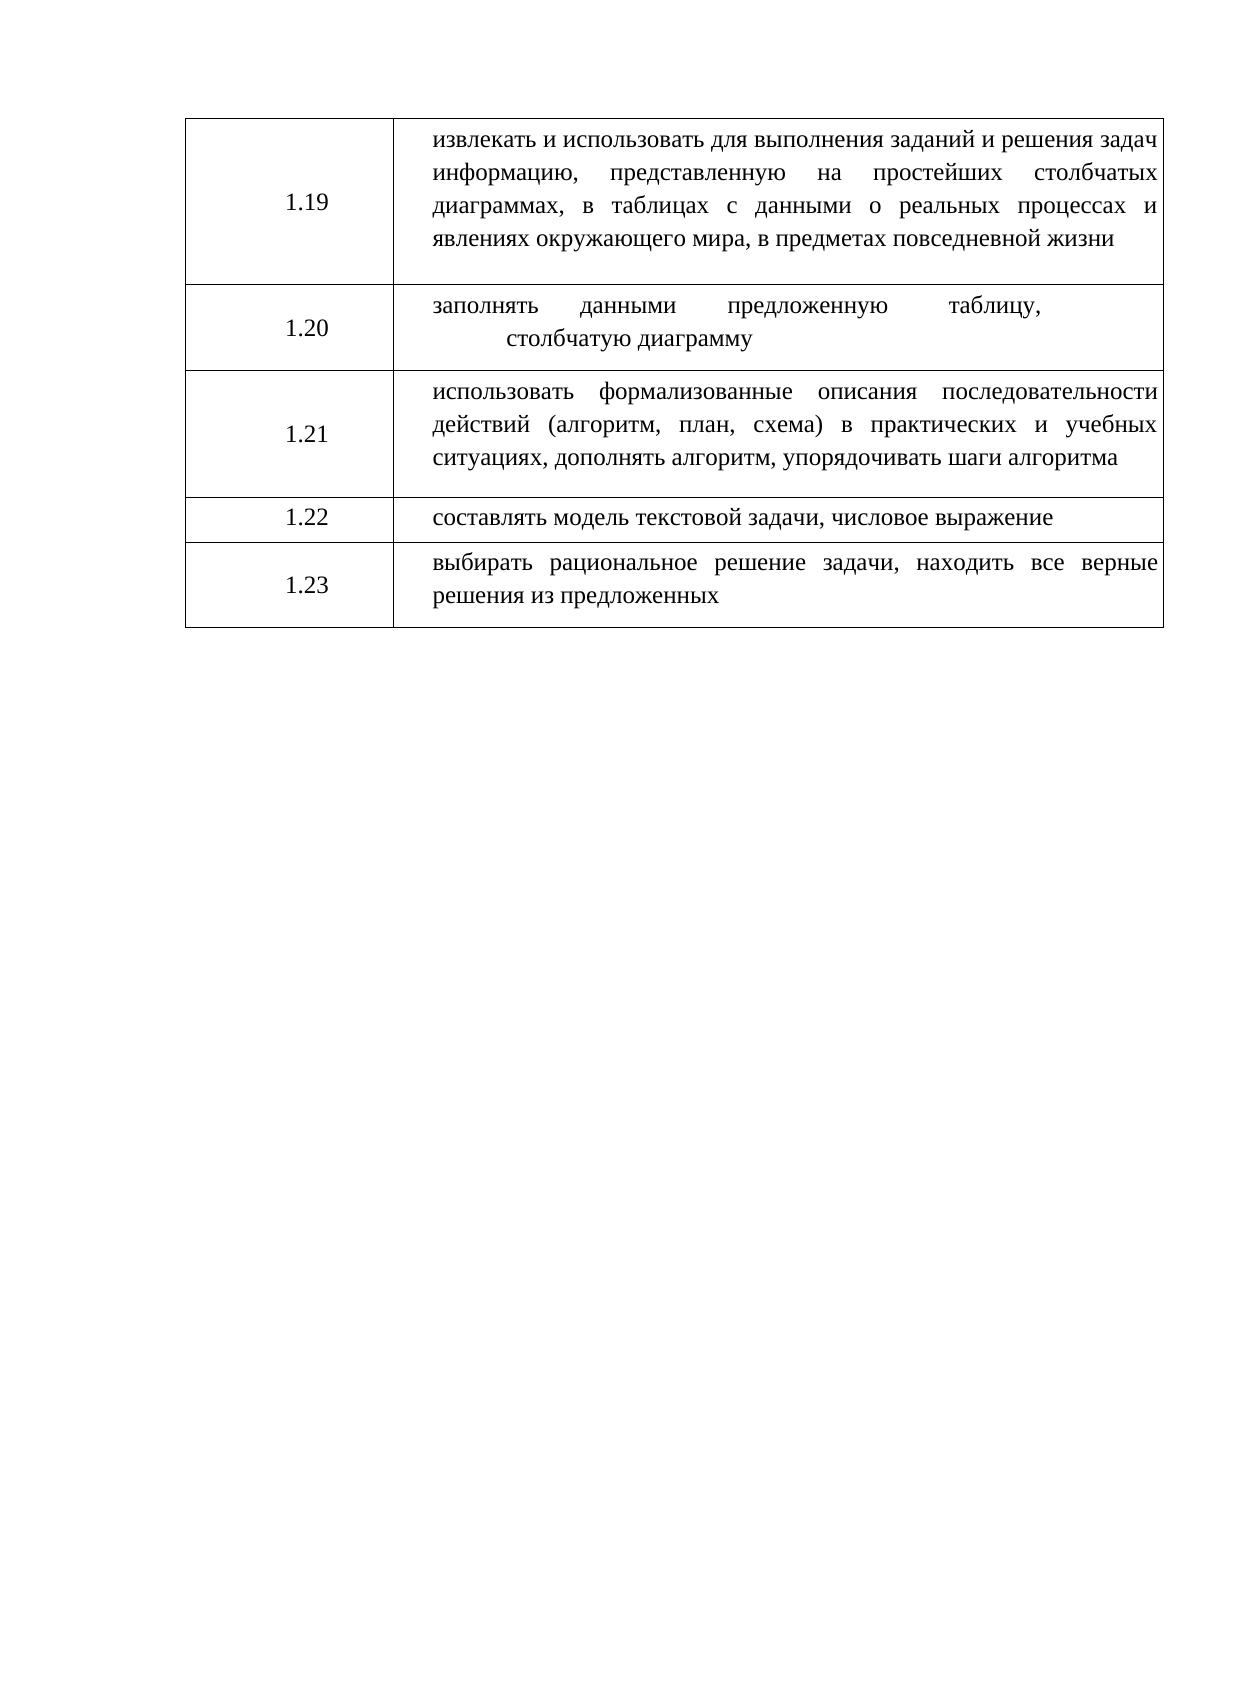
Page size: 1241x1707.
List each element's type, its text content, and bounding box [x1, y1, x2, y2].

table_cell извлекать и использовать для выполнения заданий и решения задач информацию, представленную на простейших столбчатых диаграммах, в таблицах с данными о реальных процессах и явлениях окружающего мира, в предметах повседневной жизни [394, 119, 1163, 284]
table_cell 1.19 [186, 119, 393, 284]
table_cell 1.22 [186, 498, 393, 541]
table_cell 1.23 [186, 543, 393, 627]
table_cell заполнять данными предложенную таблицу, столбчатую диаграмму [394, 285, 1163, 370]
table_cell 1.21 [186, 371, 393, 496]
table_cell 1.20 [186, 285, 393, 370]
table_cell использовать формализованные описания последовательности действий (алгоритм, план, схема) в практических и учебных ситуациях, дополнять алгоритм, упорядочивать шаги алгоритма [394, 371, 1163, 496]
table_cell составлять модель текстовой задачи, числовое выражение [394, 498, 1163, 541]
table_cell выбирать рациональное решение задачи, находить все верные решения из предложенных [394, 543, 1163, 627]
